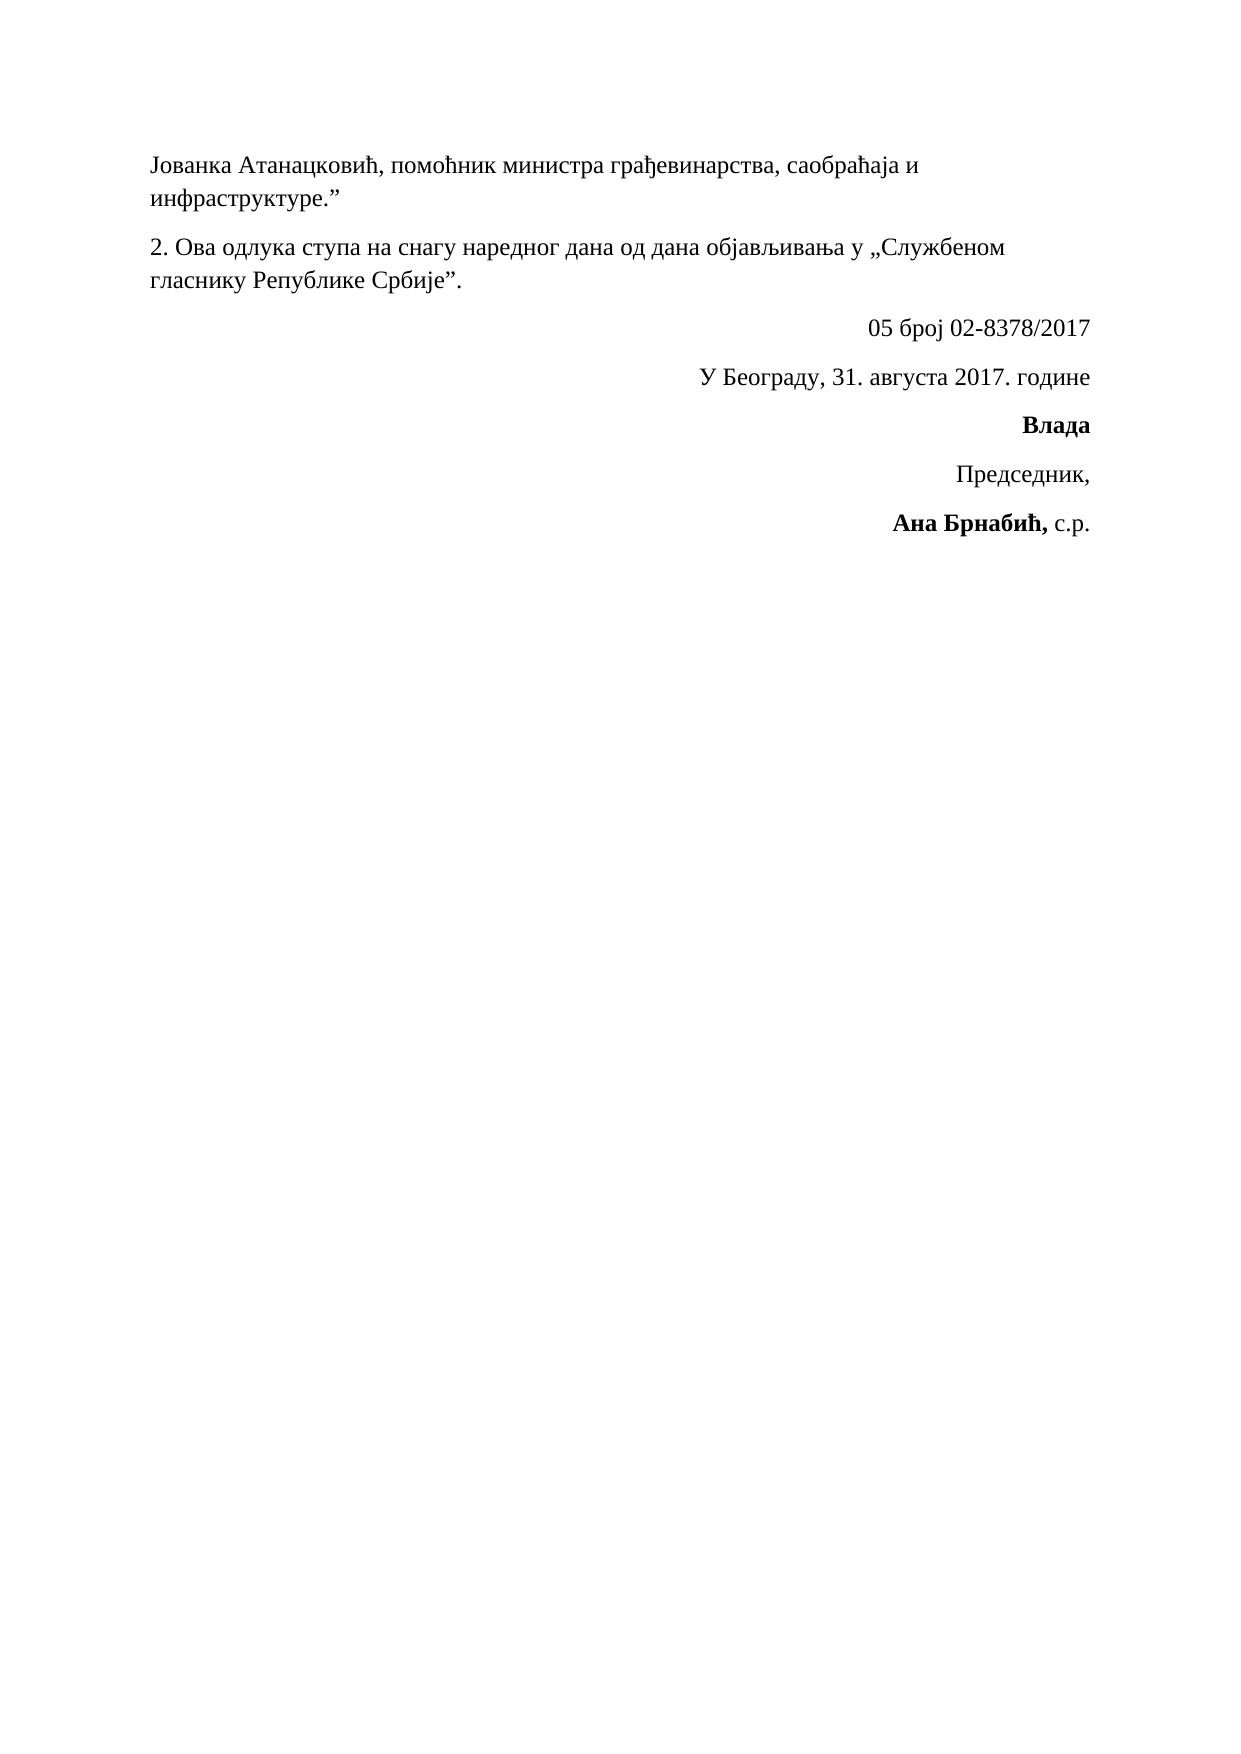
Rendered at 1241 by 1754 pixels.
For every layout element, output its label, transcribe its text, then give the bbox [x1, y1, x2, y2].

text Председник, [150, 459, 1090, 488]
text У Београду, 31. августа 2017. године [150, 362, 1090, 391]
text 2. Ова одлука ступа на снагу наредног дана од дана објављивања у „Службеном гласнику Републике Србије”. [150, 232, 1090, 293]
text 05 број 02-8378/2017 [150, 313, 1090, 342]
text Ана Брнабић, с.р. [150, 508, 1090, 537]
text Јованка Атанацковић, помоћник министра грађевинарства, саобраћаја и инфраструктуре.” [150, 150, 1090, 212]
text Влада [150, 411, 1090, 439]
